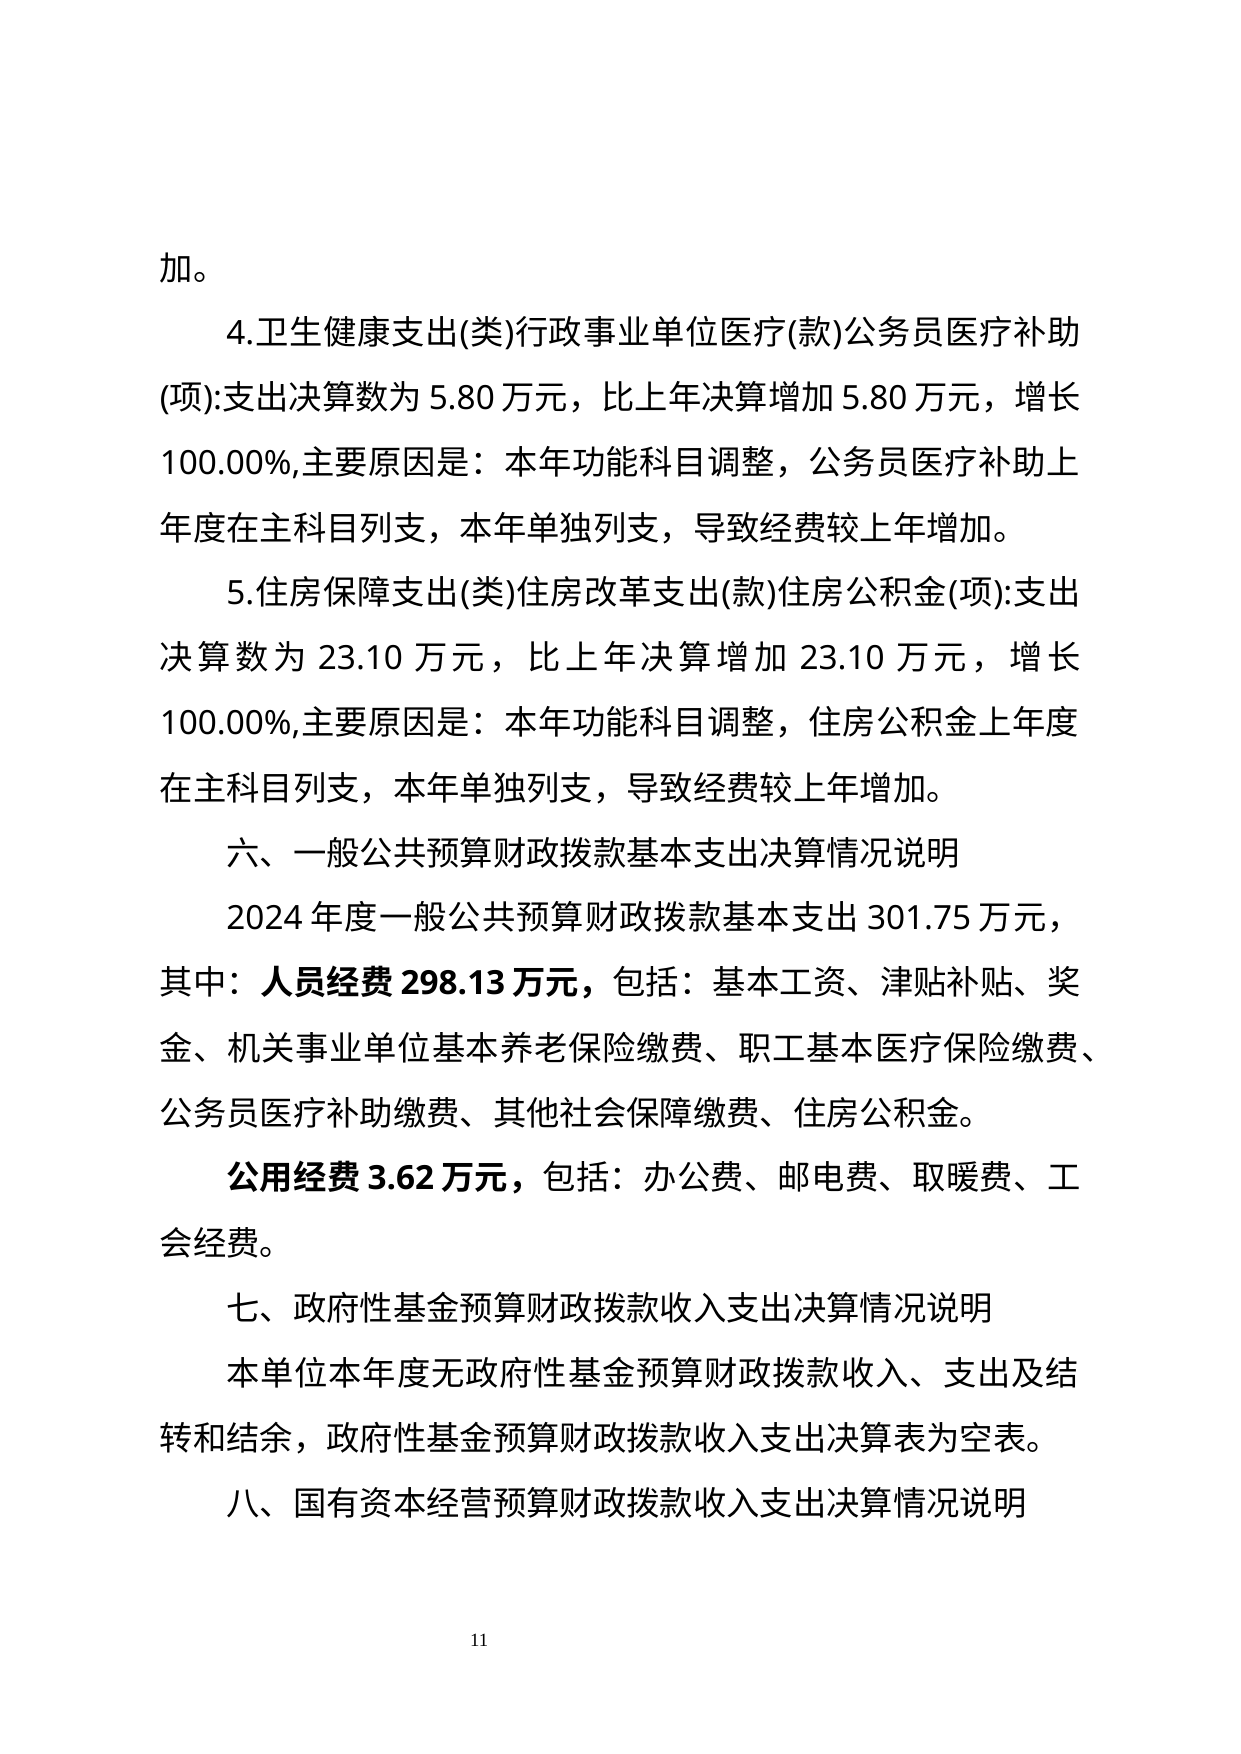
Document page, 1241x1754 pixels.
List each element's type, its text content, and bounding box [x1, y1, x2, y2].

text 5.住房保障支出(类)住房改革支出(款)住房公积金(项):支出决算数为23.10万元，比上年决算增加23.10万元，增长100.00%,主要原因是：本年功能科目调整，住房公积金上年度在主科目列支，本年单独列支，导致经费较上年增加。 [159, 558, 1081, 818]
text 公用经费3.62万元，包括：办公费、邮电费、取暖费、工会经费。 [159, 1143, 1081, 1273]
text 六、一般公共预算财政拨款基本支出决算情况说明 [159, 818, 1081, 883]
text 本单位本年度无政府性基金预算财政拨款收入、支出及结转和结余，政府性基金预算财政拨款收入支出决算表为空表。 [159, 1338, 1081, 1468]
text 4.卫生健康支出(类)行政事业单位医疗(款)公务员医疗补助(项):支出决算数为5.80万元，比上年决算增加5.80万元，增长100.00%,主要原因是：本年功能科目调整，公务员医疗补助上年度在主科目列支，本年单独列支，导致经费较上年增加。 [159, 298, 1081, 558]
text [159, 233, 1081, 298]
text 七、政府性基金预算财政拨款收入支出决算情况说明 [159, 1273, 1081, 1338]
text 八、国有资本经营预算财政拨款收入支出决算情况说明 [159, 1468, 1081, 1533]
text 2024年度一般公共预算财政拨款基本支出301.75万元，其中：人员经费298.13万元，包括：基本工资、津贴补贴、奖金、机关事业单位基本养老保险缴费、职工基本医疗保险缴费、公务员医疗补助缴费、其他社会保障缴费、住房公积金。 [159, 883, 1081, 1143]
